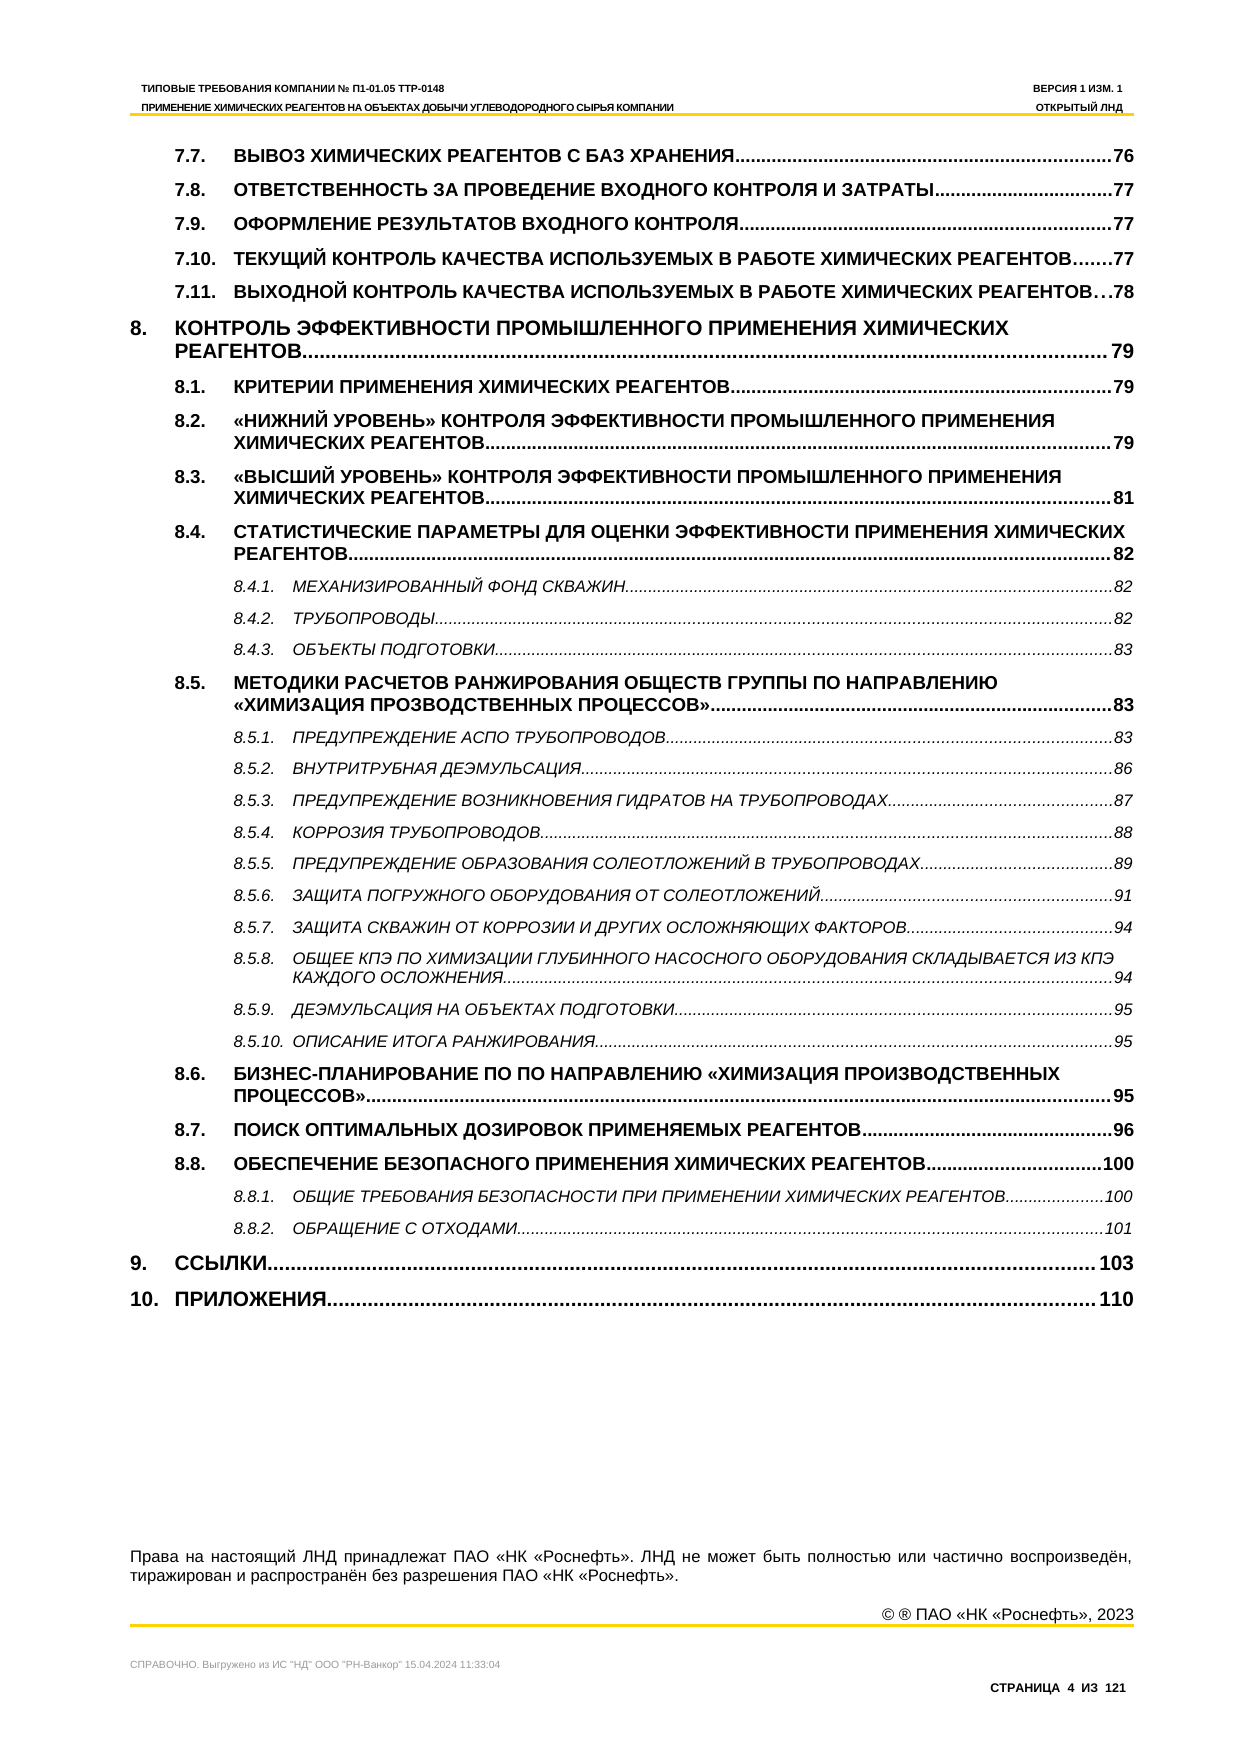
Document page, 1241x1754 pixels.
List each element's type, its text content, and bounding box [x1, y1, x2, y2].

text 8.5.3. ПРЕДУПРЕЖДЕНИЕ ВОЗНИКНОВЕНИЯ ГИДРАТОВ НА ТРУБОПРОВОДАХ 87 [233, 791, 1134, 810]
text 7.7. ВЫВОЗ ХИМИЧЕСКИХ РЕАГЕНТОВ С БАЗ ХРАНЕНИЯ 76 [174, 145, 1134, 167]
text 9. ССЫЛКИ 103 [130, 1250, 1134, 1274]
text 8.5.5. ПРЕДУПРЕЖДЕНИЕ ОБРАЗОВАНИЯ СОЛЕОТЛОЖЕНИЙ В ТРУБОПРОВОДАХ 89 [233, 854, 1134, 873]
text 8.5. МЕТОДИКИ РАСЧЕТОВ РАНЖИРОВАНИЯ ОБЩЕСТВ ГРУППЫ ПО НАПРАВЛЕНИЮ «ХИМИЗАЦИЯ ПРОЗВОДСТВЕННЫХ ПРОЦЕССОВ» 83 [174, 672, 1134, 715]
text 8.4.2. ТРУБОПРОВОДЫ 82 [233, 608, 1134, 628]
text 8. КОНТРОЛЬ ЭФФЕКТИВНОСТИ ПРОМЫШЛЕННОГО ПРИМЕНЕНИЯ ХИМИЧЕСКИХ РЕАГЕНТОВ 79 [130, 315, 1134, 363]
text 10. ПРИЛОЖЕНИЯ 110 [130, 1287, 1134, 1311]
text 7.8. ОТВЕТСТВЕННОСТЬ ЗА ПРОВЕДЕНИЕ ВХОДНОГО КОНТРОЛЯ И ЗАТРАТЫ 77 [174, 179, 1134, 201]
text 8.5.9. ДЕЭМУЛЬСАЦИЯ НА ОБЪЕКТАХ ПОДГОТОВКИ 95 [233, 1000, 1134, 1019]
text 8.6. БИЗНЕС-ПЛАНИРОВАНИЕ ПО ПО НАПРАВЛЕНИЮ «ХИМИЗАЦИЯ ПРОИЗВОДСТВЕННЫХ ПРОЦЕССОВ» 95 [174, 1063, 1134, 1106]
text 7.11. ВЫХОДНОЙ КОНТРОЛЬ КАЧЕСТВА ИСПОЛЬЗУЕМЫХ В РАБОТЕ ХИМИЧЕСКИХ РЕАГЕНТОВ 78 [174, 281, 1134, 303]
text 8.5.10. ОПИСАНИЕ ИТОГА РАНЖИРОВАНИЯ 95 [233, 1032, 1134, 1051]
text 8.8.2. ОБРАЩЕНИЕ С ОТХОДАМИ 101 [233, 1219, 1134, 1238]
text 8.5.7. ЗАЩИТА СКВАЖИН ОТ КОРРОЗИИ И ДРУГИХ ОСЛОЖНЯЮЩИХ ФАКТОРОВ 94 [233, 917, 1134, 937]
text 8.5.2. ВНУТРИТРУБНАЯ ДЕЭМУЛЬСАЦИЯ 86 [233, 759, 1134, 778]
text 7.9. ОФОРМЛЕНИЕ РЕЗУЛЬТАТОВ ВХОДНОГО КОНТРОЛЯ 77 [174, 213, 1134, 235]
text 8.3. «ВЫСШИЙ УРОВЕНЬ» КОНТРОЛЯ ЭФФЕКТИВНОСТИ ПРОМЫШЛЕННОГО ПРИМЕНЕНИЯ ХИМИЧЕСКИХ РЕАГЕНТОВ 81 [174, 466, 1134, 509]
text 8.5.4. КОРРОЗИЯ ТРУБОПРОВОДОВ 88 [233, 822, 1134, 842]
text 8.7. ПОИСК ОПТИМАЛЬНЫХ ДОЗИРОВОК ПРИМЕНЯЕМЫХ РЕАГЕНТОВ 96 [174, 1119, 1134, 1140]
text 7.10. ТЕКУЩИЙ КОНТРОЛЬ КАЧЕСТВА ИСПОЛЬЗУЕМЫХ В РАБОТЕ ХИМИЧЕСКИХ РЕАГЕНТОВ 77 [174, 247, 1134, 269]
text 8.5.6. ЗАЩИТА ПОГРУЖНОГО ОБОРУДОВАНИЯ ОТ СОЛЕОТЛОЖЕНИЙ 91 [233, 886, 1134, 905]
text 8.4. СТАТИСТИЧЕСКИЕ ПАРАМЕТРЫ ДЛЯ ОЦЕНКИ ЭФФЕКТИВНОСТИ ПРИМЕНЕНИЯ ХИМИЧЕСКИХ РЕАГЕНТОВ 82 [174, 521, 1134, 564]
text 8.4.1. МЕХАНИЗИРОВАННЫЙ ФОНД СКВАЖИН 82 [233, 577, 1134, 596]
text 8.5.1. ПРЕДУПРЕЖДЕНИЕ АСПО ТРУБОПРОВОДОВ 83 [233, 727, 1134, 747]
text 8.4.3. ОБЪЕКТЫ ПОДГОТОВКИ 83 [233, 640, 1134, 659]
text 8.8.1. ОБЩИЕ ТРЕБОВАНИЯ БЕЗОПАСНОСТИ ПРИ ПРИМЕНЕНИИ ХИМИЧЕСКИХ РЕАГЕНТОВ 100 [233, 1187, 1134, 1206]
text 8.1. КРИТЕРИИ ПРИМЕНЕНИЯ ХИМИЧЕСКИХ РЕАГЕНТОВ 79 [174, 376, 1134, 397]
text 8.5.8. ОБЩЕЕ КПЭ ПО ХИМИЗАЦИИ ГЛУБИННОГО НАСОСНОГО ОБОРУДОВАНИЯ СКЛАДЫВАЕТСЯ ИЗ КПЭ КАЖДОГО ОСЛОЖНЕНИЯ 94 [233, 949, 1134, 987]
text 8.2. «НИЖНИЙ УРОВЕНЬ» КОНТРОЛЯ ЭФФЕКТИВНОСТИ ПРОМЫШЛЕННОГО ПРИМЕНЕНИЯ ХИМИЧЕСКИХ РЕАГЕНТОВ 79 [174, 410, 1134, 453]
text 8.8. ОБЕСПЕЧЕНИЕ БЕЗОПАСНОГО ПРИМЕНЕНИЯ ХИМИЧЕСКИХ РЕАГЕНТОВ 100 [174, 1153, 1134, 1174]
